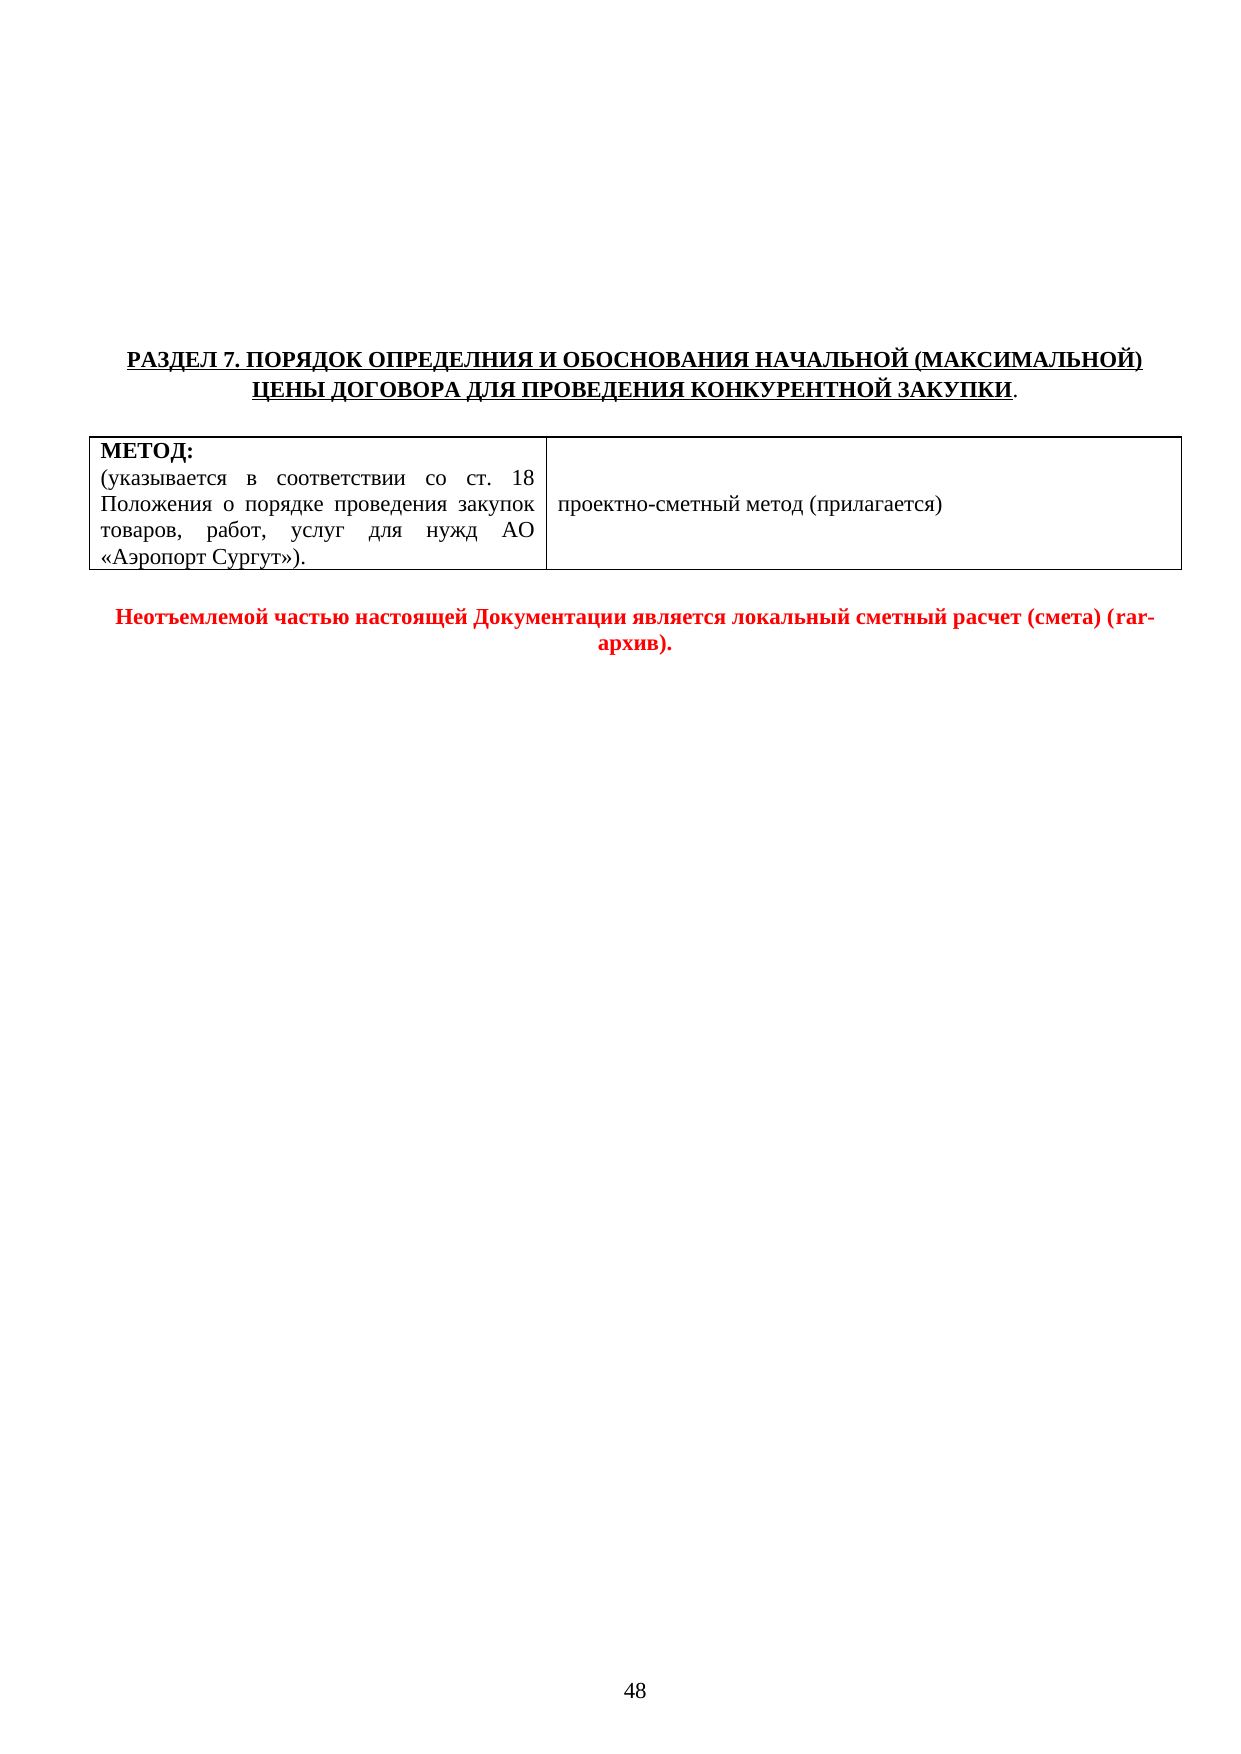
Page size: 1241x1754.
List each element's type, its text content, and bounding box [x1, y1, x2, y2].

text РАЗДЕЛ 7. ПОРЯДОК ОПРЕДЕЛНИЯ И ОБОСНОВАНИЯ НАЧАЛЬНОЙ (МАКСИМАЛЬНОЙ) ЦЕНЫ ДОГОВОРА ДЛЯ ПРОВЕДЕНИЯ КОНКУРЕНТНОЙ ЗАКУПКИ. [89, 346, 1181, 402]
text Неотъемлемой частью настоящей Документации является локальный сметный расчет (смета) (rar-архив). [89, 603, 1181, 656]
table_header МЕТОД: (указывается в соответствии со ст. 18 Положения о порядке проведения закупок товаров, работ, услуг для нужд АО «Аэропорт Сургут»). [90, 438, 546, 569]
table_header проектно-сметный метод (прилагается) [547, 438, 1181, 569]
